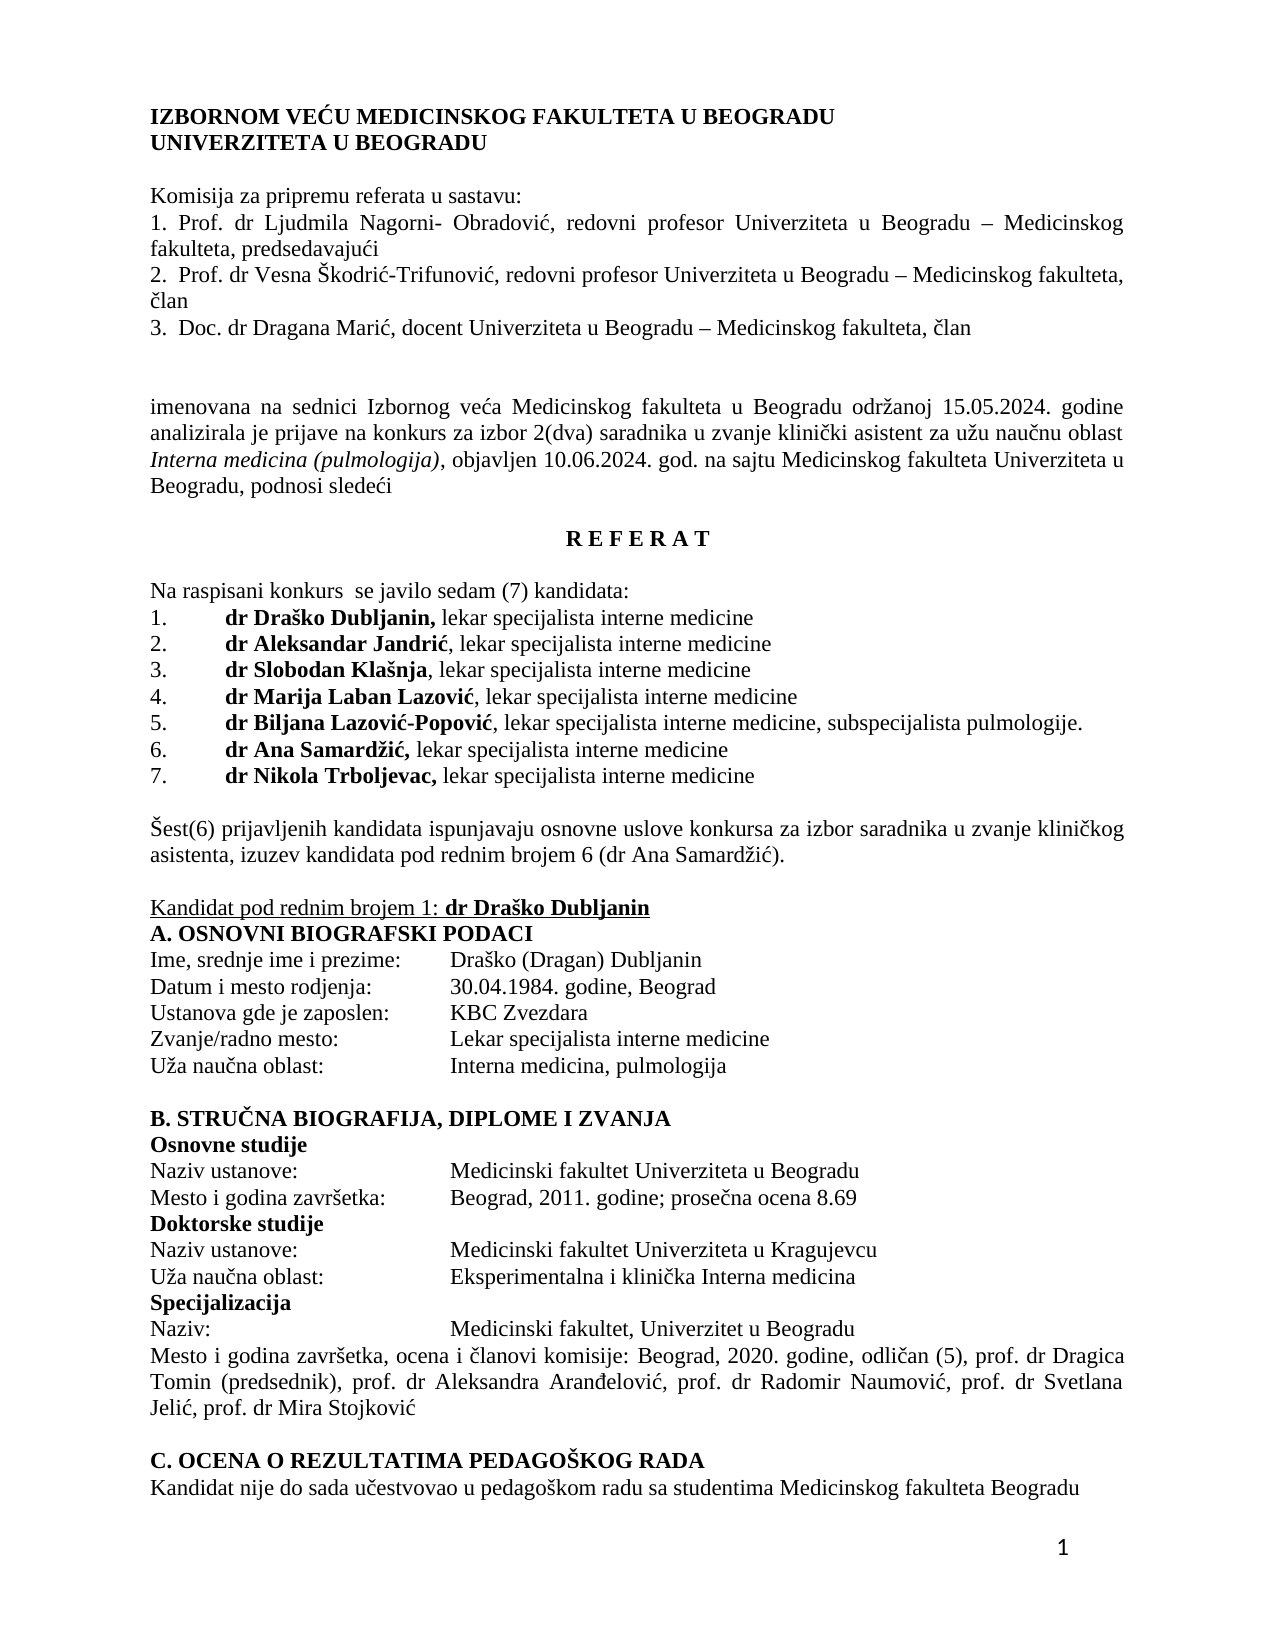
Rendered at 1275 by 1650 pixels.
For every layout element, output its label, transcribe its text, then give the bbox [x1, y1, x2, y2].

text Uža naučna oblast: Interna medicina, pulmologija [150, 1052, 1125, 1078]
list dr Draško Dubljanin, lekar specijalista interne medicine [150, 604, 1125, 630]
text A. OSNOVNI BIOGRAFSKI PODACI [150, 920, 1125, 946]
text Ime, srednje ime i prezime: Draško (Dragan) Dubljanin [150, 946, 1125, 973]
list dr Aleksandar Jandrić, lekar specijalista interne medicine [150, 630, 1125, 657]
list Prof. dr Vesna Škodrić-Trifunović, redovni profesor Univerziteta u Beogradu – Medicinskog fakulteta, član [150, 261, 1125, 314]
text Osnovne studije [150, 1131, 1125, 1157]
text Kandidat nije do sada učestvovao u pedagoškom radu sa studentima Medicinskog fakulteta Beogradu [150, 1473, 1125, 1500]
list dr Ana Samardžić, lekar specijalista interne medicine [150, 736, 1125, 762]
text Naziv: Medicinski fakultet, Univerzitet u Beogradu [150, 1315, 1125, 1342]
text UNIVERZITETA U BEOGRADU [150, 129, 1125, 156]
text Na raspisani konkurs se javilo sedam (7) kandidata: [150, 577, 1125, 604]
list Doc. dr Dragana Marić, docent Univerziteta u Beogradu – Medicinskog fakulteta, član [150, 314, 1125, 340]
text Naziv ustanove: Medicinski fakultet Univerziteta u Beogradu [150, 1157, 1125, 1184]
text B. STRUČNA BIOGRAFIJA, DIPLOME I ZVANJA [150, 1104, 1125, 1131]
list dr Nikola Trboljevac, lekar specijalista interne medicine [150, 762, 1125, 788]
text Naziv ustanove: Medicinski fakultet Univerziteta u Kragujevcu [150, 1236, 1125, 1263]
list dr Biljana Lazović-Popović, lekar specijalista interne medicine, subspecijalista pulmologije. [150, 709, 1125, 736]
text Ustanova gde je zaposlen: KBC Zvezdara [150, 999, 1125, 1026]
text Komisija za pripremu referata u sastavu: [150, 182, 1125, 208]
text Mesto i godina završetka: Beograd, 2011. godine; prosečna ocena 8.69 [150, 1184, 1125, 1210]
text Datum i mesto rodjenja: 30.04.1984. godine, Beograd [150, 973, 1125, 999]
text Zvanje/radno mesto: Lekar specijalista interne medicine [150, 1026, 1125, 1052]
text Uža naučna oblast: Eksperimentalna i klinička Interna medicina [150, 1263, 1125, 1289]
text Specijalizacija [150, 1289, 1125, 1315]
text Doktorske studije [150, 1210, 1125, 1236]
list dr Slobodan Klašnja, lekar specijalista interne medicine [150, 657, 1125, 683]
list dr Marija Laban Lazović, lekar specijalista interne medicine [150, 683, 1125, 709]
text C. OCENA O REZULTATIMA PEDAGOŠKOG RADA [150, 1447, 1125, 1473]
text Mesto i godina završetka, ocena i članovi komisije: Beograd, 2020. godine, odličan (5), prof. dr Dragica Tomin (predsednik), prof. dr Aleksandra Aranđelović, prof. dr Radomir Naumović, prof. dr Svetlana Jelić, prof. dr Mira Stojković [150, 1342, 1125, 1421]
text R E F E R A T [150, 525, 1125, 551]
text imenovana na sednici Izbornog veća Medicinskog fakulteta u Beogradu održanoj 15.05.2024. godine analizirala je prijave na konkurs za izbor 2(dva) saradnika u zvanje klinički asistent za užu naučnu oblast Interna medicina (pulmologija), objavljen 10.06.2024. god. na sajtu Medicinskog fakulteta Univerziteta u Beogradu, podnosi sledeći [150, 393, 1125, 498]
text Kandidat pod rednim brojem 1: dr Draško Dubljanin [150, 894, 1125, 920]
text IZBORNOM VEĆU MEDICINSKOG FAKULTETA U BEOGRADU [150, 103, 1125, 129]
text Šest(6) prijavljenih kandidata ispunjavaju osnovne uslove konkursa za izbor saradnika u zvanje kliničkog asistenta, izuzev kandidata pod rednim brojem 6 (dr Ana Samardžić). [150, 815, 1125, 867]
list Prof. dr Ljudmila Nagorni- Obradović, redovni profesor Univerziteta u Beogradu – Medicinskog fakulteta, predsedavajući [150, 208, 1125, 261]
